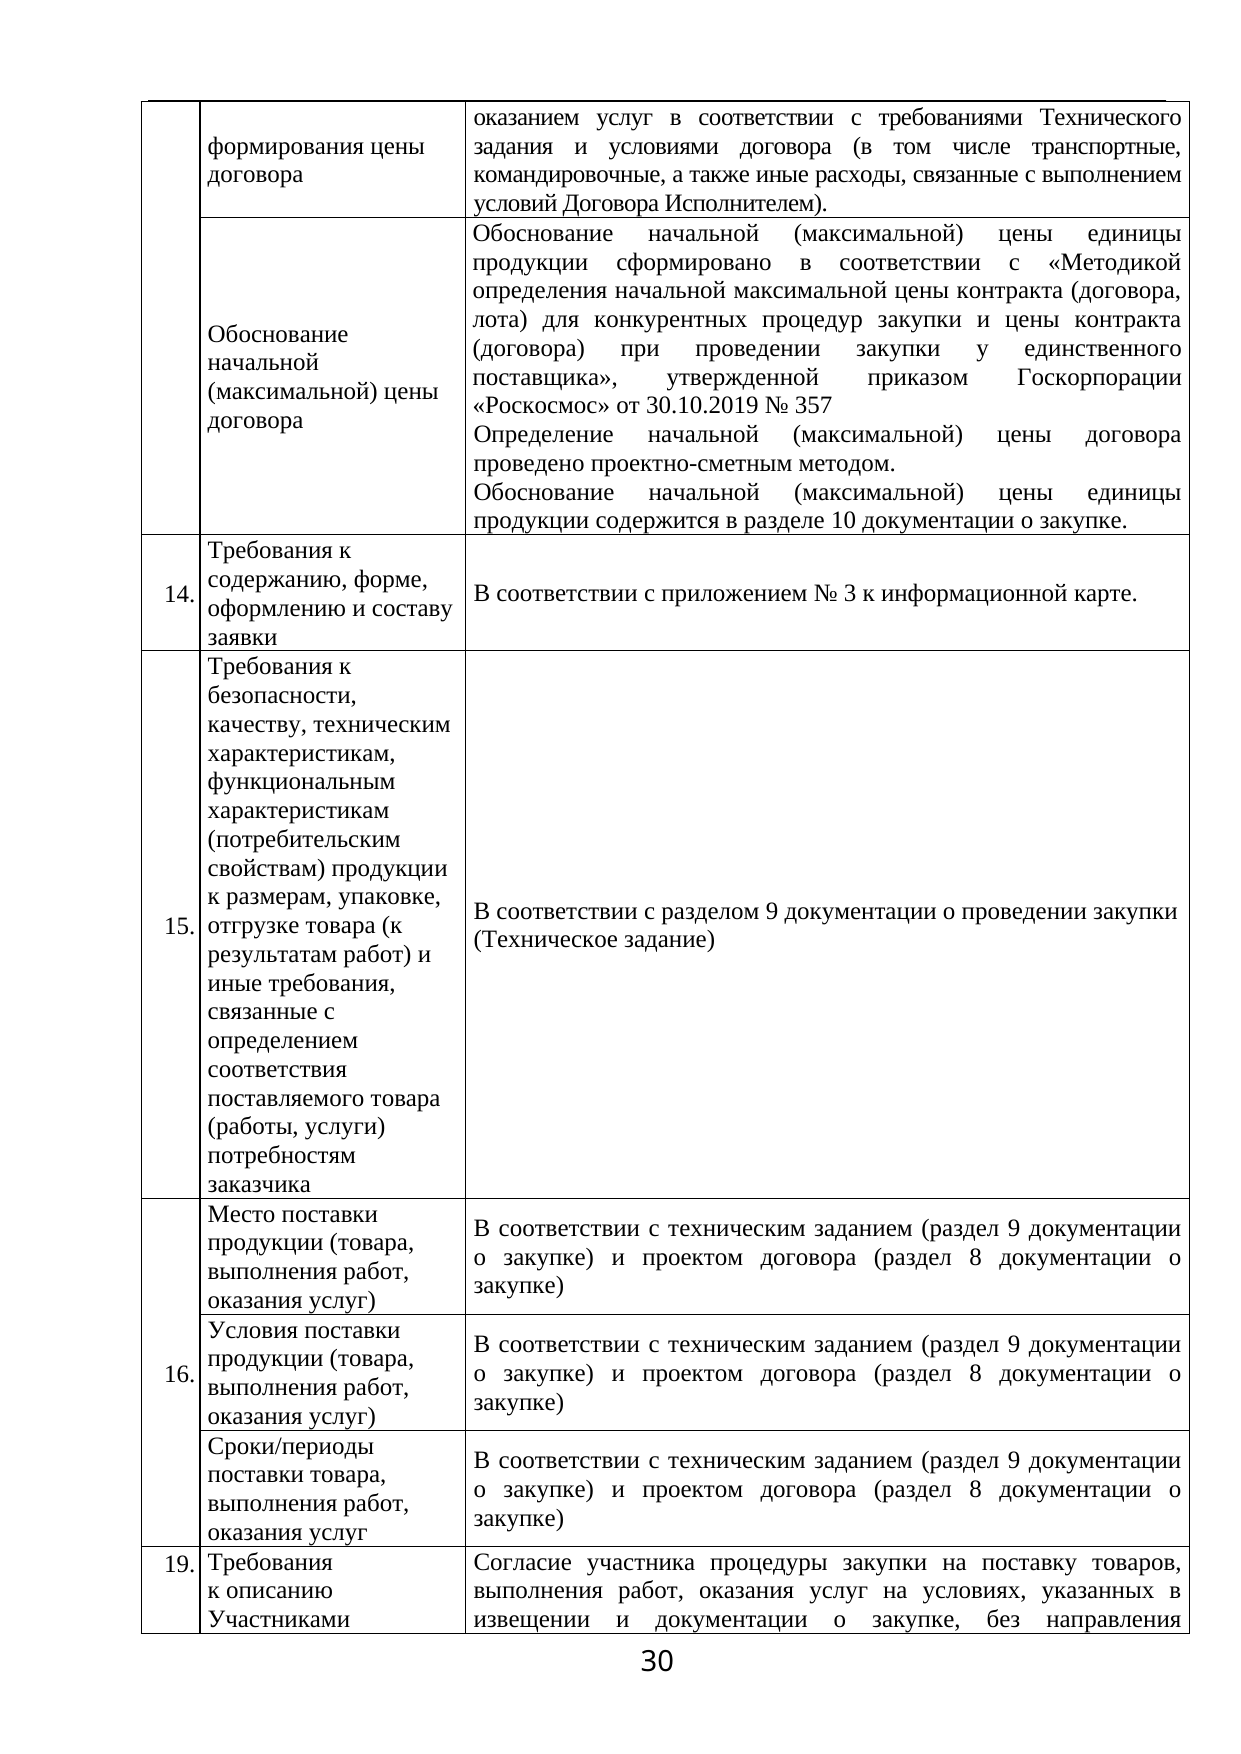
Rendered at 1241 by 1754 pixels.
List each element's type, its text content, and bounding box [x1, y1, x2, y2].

table_cell В соответствии с техническим заданием (раздел 9 документации о закупке) и проектом договора (раздел 8 документации о закупке) [466, 1199, 1189, 1314]
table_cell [201, 1547, 465, 1633]
table_cell Требования к безопасности, качеству, техническим характеристикам, функциональным характеристикам (потребительским свойствам) продукции к размерам, упаковке, отгрузке товара (к результатам работ) и иные требования, связанные с определением соответствия поставляемого товара (работы, услуги) потребностям заказчика [201, 651, 465, 1198]
table_cell [142, 651, 199, 1198]
table_cell В соответствии с приложением № 3 к информационной карте. [466, 535, 1189, 650]
table_cell [142, 1199, 199, 1546]
table_cell Место поставки продукции (товара, выполнения работ, оказания услуг) [201, 1199, 465, 1314]
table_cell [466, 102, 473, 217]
table_cell [142, 1547, 199, 1633]
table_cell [466, 1547, 1189, 1633]
table_cell В соответствии с техническим заданием (раздел 9 документации о закупке) и проектом договора (раздел 8 документации о закупке) [466, 1431, 1189, 1546]
table_cell Обоснование начальной (максимальной) цены договора [201, 218, 465, 534]
table_cell Сроки/периоды поставки товара, выполнения работ, оказания услуг [201, 1431, 465, 1546]
table_cell [142, 535, 199, 650]
table_cell Обоснование начальной (максимальной) цены единицы продукции сформировано в соответствии с «Методикой определения начальной максимальной цены контракта (договора, лота) для конкурентных процедур закупки и цены контракта (договора) при проведении закупки у единственного поставщика», утвержденной приказом Госкорпорации «Роскосмос» от 30.10.2019 № 357 Определение начальной (максимальной) цены договора проведено проектно-сметным методом. Обоснование начальной (максимальной) цены единицы продукции содержится в разделе 10 документации о закупке. [466, 218, 1189, 534]
table_cell Условия поставки продукции (товара, выполнения работ, оказания услуг) [201, 1315, 465, 1430]
table_cell В соответствии с разделом 9 документации о проведении закупки (Техническое задание) [466, 651, 1189, 1198]
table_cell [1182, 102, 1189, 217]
table_cell Требования к содержанию, форме, оформлению и составу заявки [201, 535, 465, 650]
table_cell В соответствии с техническим заданием (раздел 9 документации о закупке) и проектом договора (раздел 8 документации о закупке) [466, 1315, 1189, 1430]
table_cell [201, 102, 465, 217]
